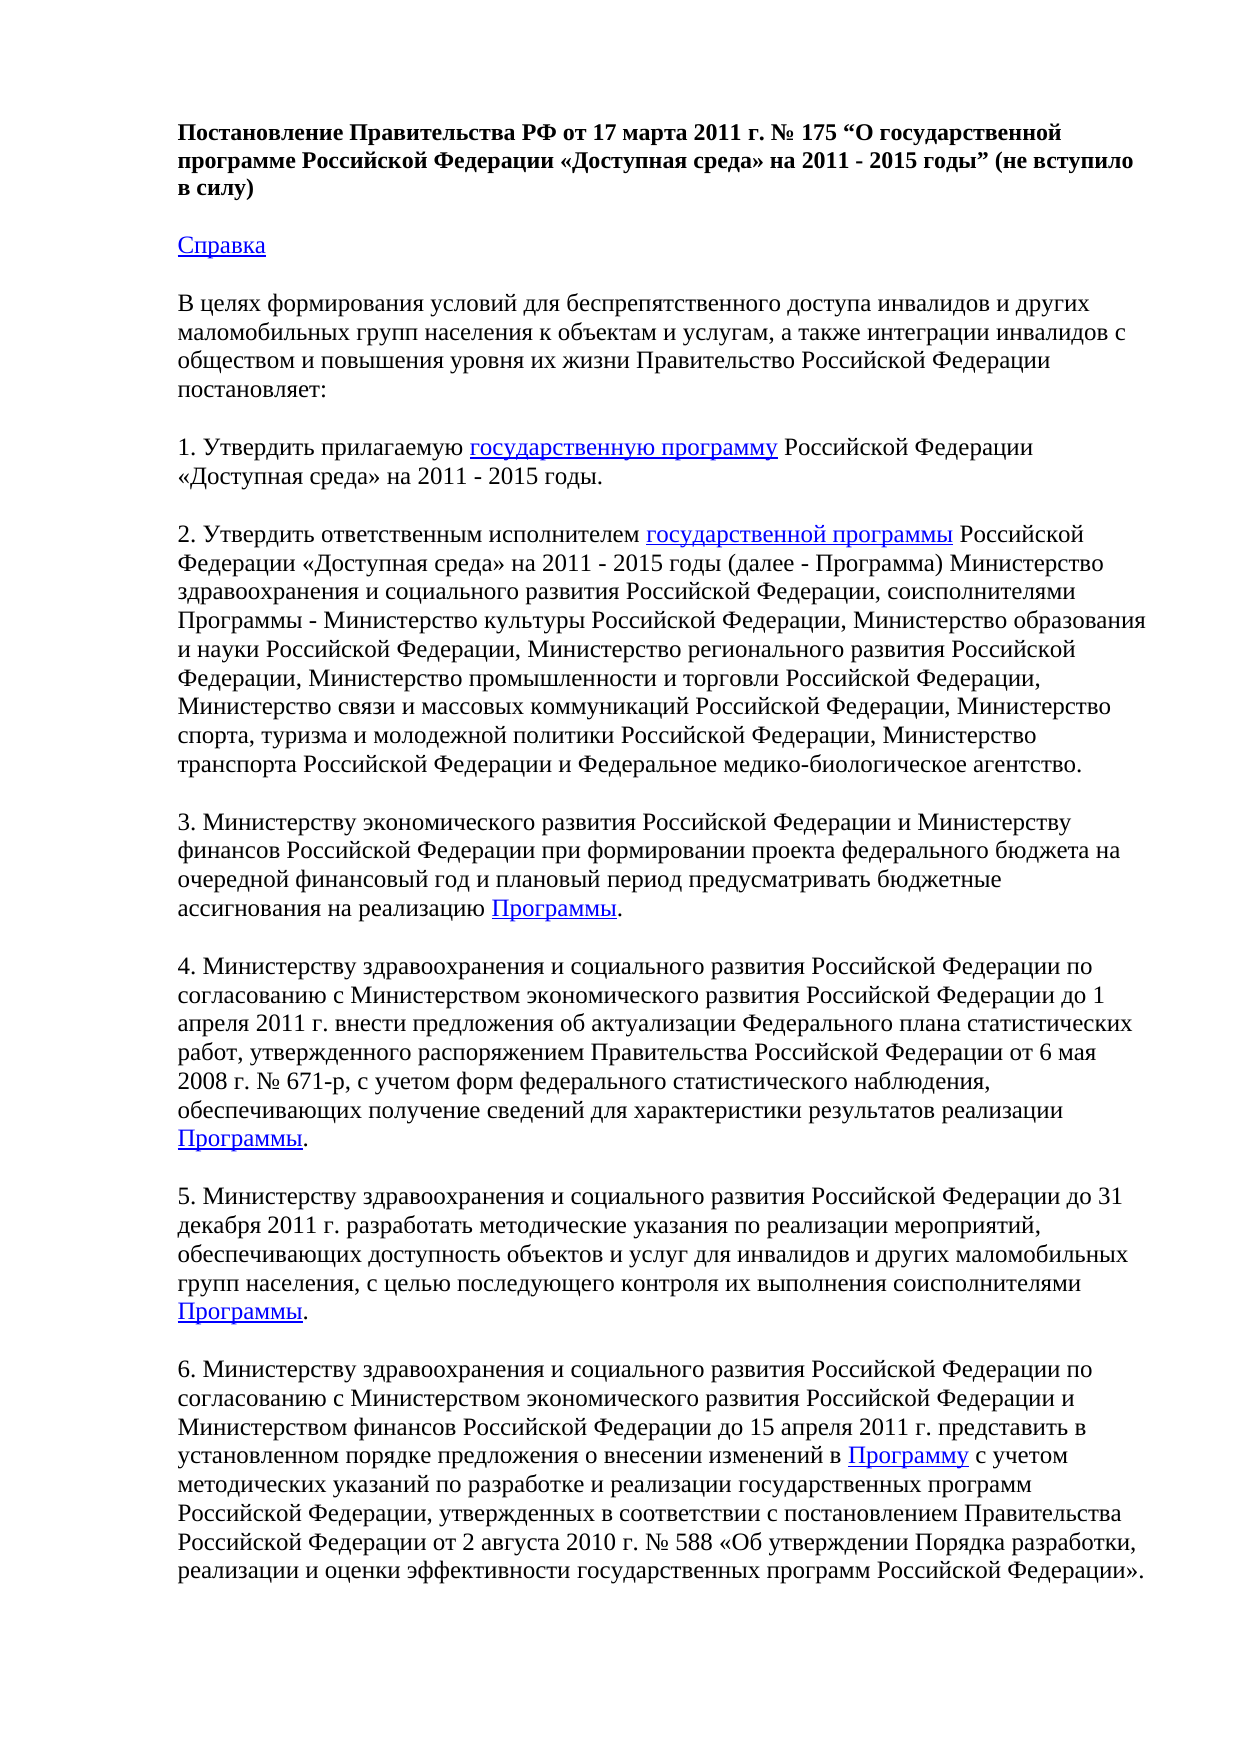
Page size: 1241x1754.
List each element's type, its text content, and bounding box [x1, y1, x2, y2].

text 2. Утвердить ответственным исполнителем государственной программы Российской Федерации «Доступная среда» на 2011 - 2015 годы (далее - Программа) Министерство здравоохранения и социального развития Российской Федерации, соисполнителями Программы - Министерство культуры Российской Федерации, Министерство образования и науки Российской Федерации, Министерство регионального развития Российской Федерации, Министерство промышленности и торговли Российской Федерации, Министерство связи и массовых коммуникаций Российской Федерации, Министерство спорта, туризма и молодежной политики Российской Федерации, Министерство транспорта Российской Федерации и Федеральное медико-биологическое агентство. [177, 519, 1152, 778]
text В целях формирования условий для беспрепятственного доступа инвалидов и других маломобильных групп населения к объектам и услугам, а также интеграции инвалидов с обществом и повышения уровня их жизни Правительство Российской Федерации постановляет: [177, 288, 1152, 403]
text 1. Утвердить прилагаемую государственную программу Российской Федерации «Доступная среда» на 2011 - 2015 годы. [177, 432, 1152, 490]
text 6. Министерству здравоохранения и социального развития Российской Федерации по согласованию с Министерством экономического развития Российской Федерации и Министерством финансов Российской Федерации до 15 апреля 2011 г. представить в установленном порядке предложения о внесении изменений в Программу с учетом методических указаний по разработке и реализации государственных программ Российской Федерации, утвержденных в соответствии с постановлением Правительства Российской Федерации от 2 августа 2010 г. № 588 «Об утверждении Порядка разработки, реализации и оценки эффективности государственных программ Российской Федерации». [177, 1354, 1152, 1584]
text 4. Министерству здравоохранения и социального развития Российской Федерации по согласованию с Министерством экономического развития Российской Федерации до 1 апреля 2011 г. внести предложения об актуализации Федерального плана статистических работ, утвержденного распоряжением Правительства Российской Федерации от 6 мая 2008 г. № 671-р, с учетом форм федерального статистического наблюдения, обеспечивающих получение сведений для характеристики результатов реализации Программы. [177, 951, 1152, 1152]
text Справка [177, 230, 1152, 259]
text Постановление Правительства РФ от 17 марта 2011 г. № 175 “О государственной программе Российской Федерации «Доступная среда» на 2011 - 2015 годы” (не вступило в силу) [177, 118, 1152, 201]
text 3. Министерству экономического развития Российской Федерации и Министерству финансов Российской Федерации при формировании проекта федерального бюджета на очередной финансовый год и плановый период предусматривать бюджетные ассигнования на реализацию Программы. [177, 807, 1152, 922]
text 5. Министерству здравоохранения и социального развития Российской Федерации до 31 декабря 2011 г. разработать методические указания по реализации мероприятий, обеспечивающих доступность объектов и услуг для инвалидов и других маломобильных групп населения, с целью последующего контроля их выполнения соисполнителями Программы. [177, 1181, 1152, 1325]
